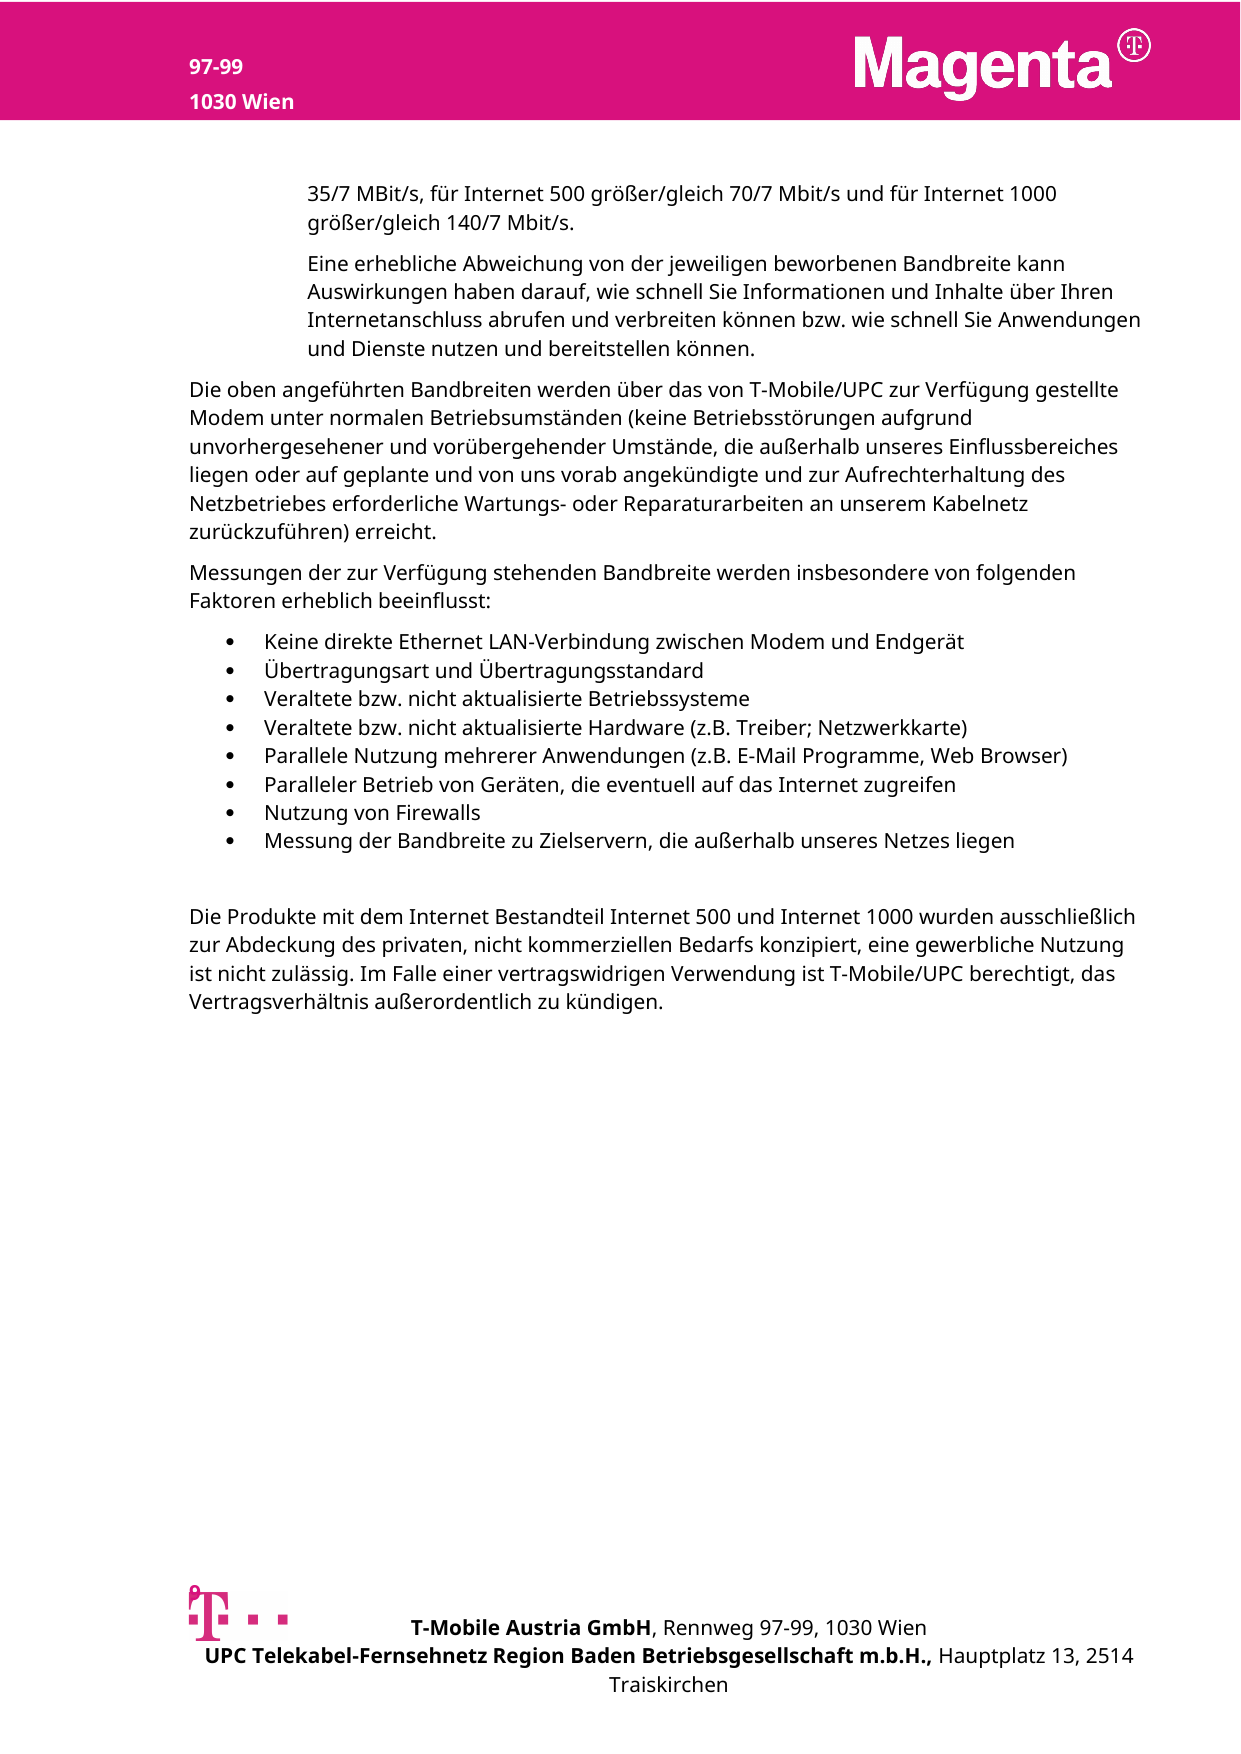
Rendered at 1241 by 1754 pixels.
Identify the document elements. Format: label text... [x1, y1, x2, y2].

list Keine direkte Ethernet LAN-Verbindung zwischen Modem und Endgerät [226, 627, 1149, 656]
list Nutzung von Firewalls [226, 798, 1149, 827]
list Paralleler Betrieb von Geräten, die eventuell auf das Internet zugreifen [226, 770, 1149, 798]
list Messung der Bandbreite zu Zielservern, die außerhalb unseres Netzes liegen [226, 827, 1149, 855]
subtitle Die Produkte mit dem Internet Bestandteil Internet 500 und Internet 1000 wurden ausschließlich zur Abdeckung des privaten, nicht kommerziellen Bedarfs konzipiert, eine gewerbliche Nutzung ist nicht zulässig. Im Falle einer vertragswidrigen Verwendung ist T-Mobile/UPC berechtigt, das Vertragsverhältnis außerordentlich zu kündigen. [189, 902, 1149, 1016]
subtitle Eine erhebliche Abweichung von der jeweiligen beworbenen Bandbreite kann Auswirkungen haben darauf, wie schnell Sie Informationen und Inhalte über Ihren Internetanschluss abrufen und verbreiten können bzw. wie schnell Sie Anwendungen und Dienste nutzen und bereitstellen können. [307, 249, 1149, 362]
subtitle Die oben angeführten Bandbreiten werden über das von T-Mobile/UPC zur Verfügung gestellte Modem unter normalen Betriebsumständen (keine Betriebsstörungen aufgrund unvorhergesehener und vorübergehender Umstände, die außerhalb unseres Einflussbereiches liegen oder auf geplante und von uns vorab angekündigte und zur Aufrechterhaltung des Netzbetriebes erforderliche Wartungs- oder Reparaturarbeiten an unserem Kabelnetz zurückzuführen) erreicht. [189, 375, 1149, 546]
picture [855, 28, 1151, 101]
list Übertragungsart und Übertragungsstandard [226, 656, 1149, 684]
picture [188, 1591, 288, 1641]
subtitle Messungen der zur Verfügung stehenden Bandbreite werden insbesondere von folgenden Faktoren erheblich beeinflusst: [189, 558, 1149, 615]
list Veraltete bzw. nicht aktualisierte Hardware (z.B. Treiber; Netzwerkkarte) [226, 713, 1149, 741]
list Parallele Nutzung mehrerer Anwendungen (z.B. E-Mail Programme, Web Browser) [226, 741, 1149, 770]
list Veraltete bzw. nicht aktualisierte Betriebssysteme [226, 684, 1149, 713]
